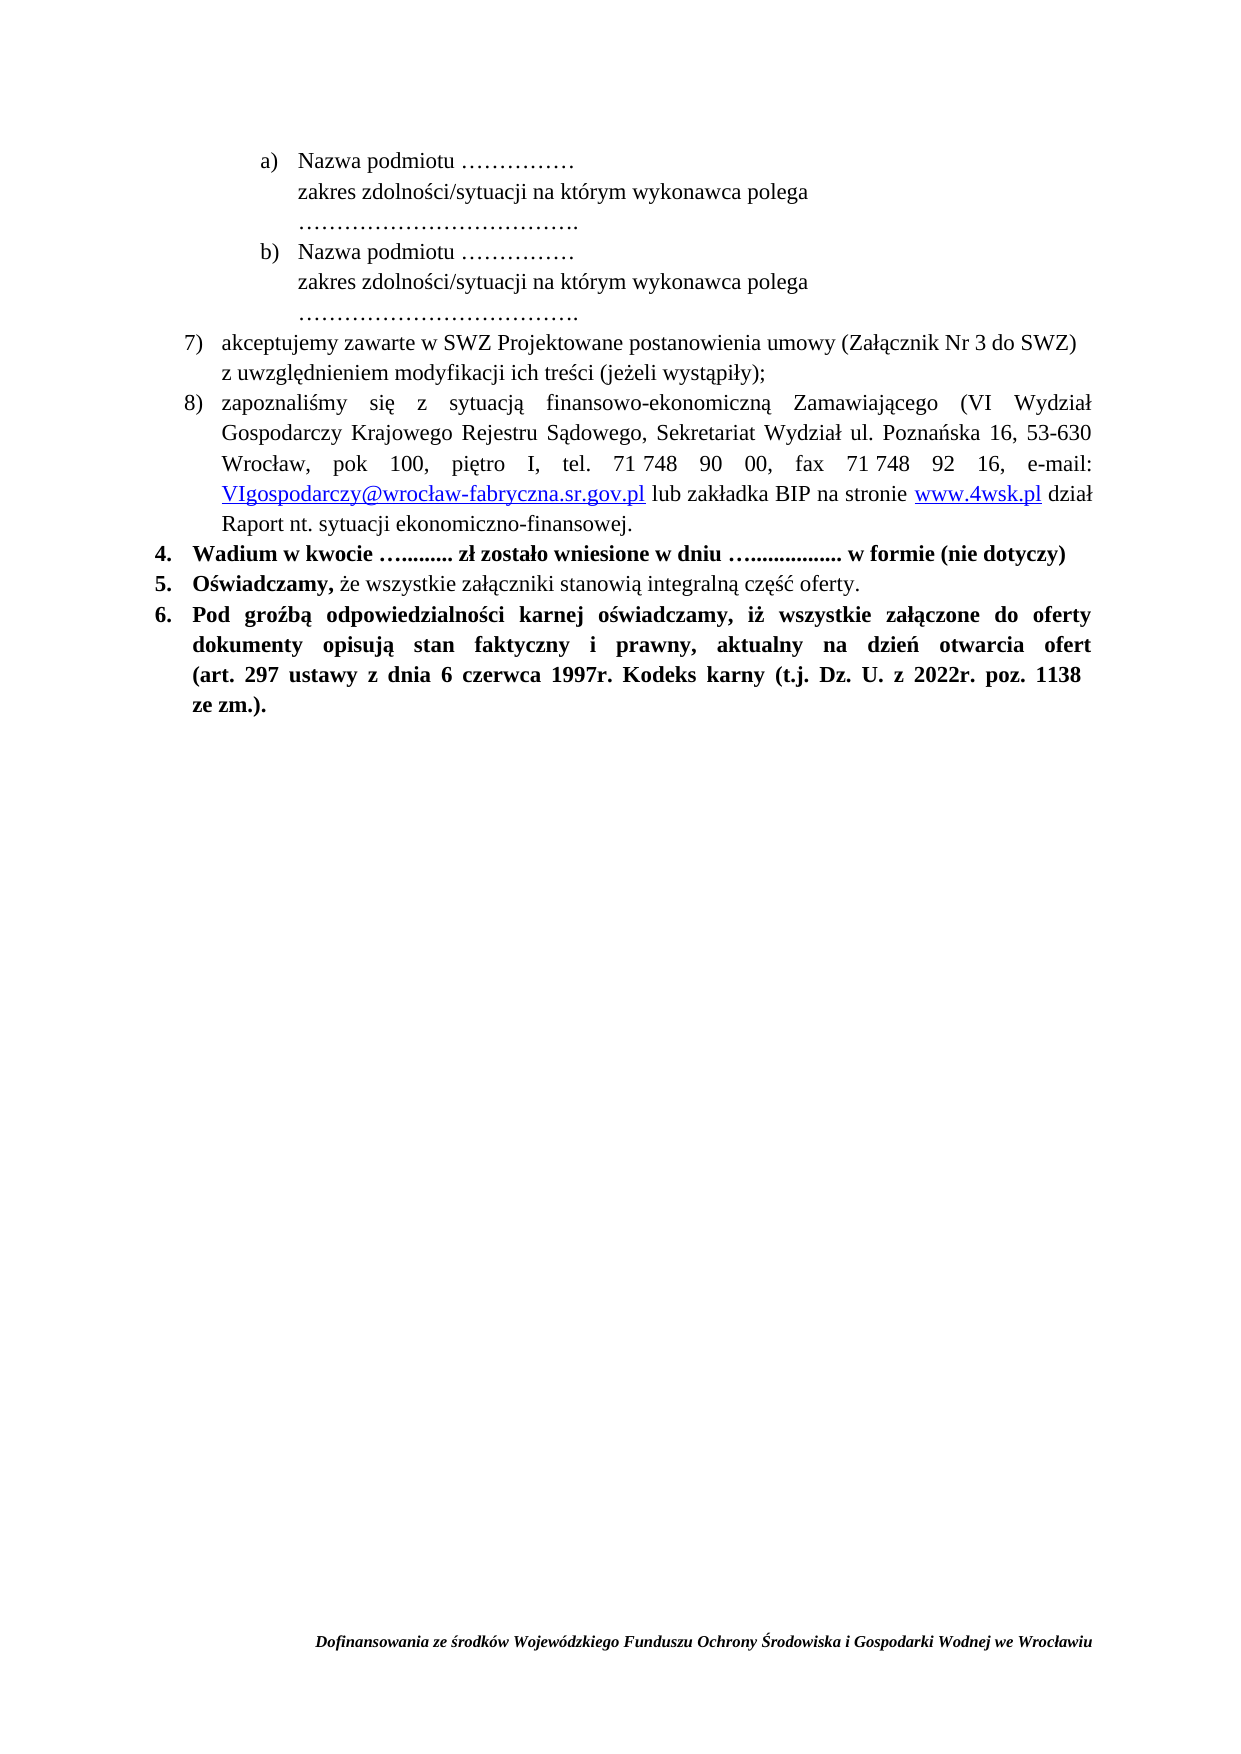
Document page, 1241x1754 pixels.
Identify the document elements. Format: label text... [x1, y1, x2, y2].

list Oświadczamy, że wszystkie załączniki stanowią integralną część oferty. [154, 571, 1093, 597]
list Wadium w kwocie …......... zł zostało wniesione w dniu …................ w formie (nie dotyczy) [154, 540, 1093, 567]
text zakres zdolności/sytuacji na którym wykonawca polega ………………………………. [298, 178, 1093, 234]
list Nazwa podmiotu …………… [260, 238, 1093, 264]
list zapoznaliśmy się z sytuacją finansowo-ekonomiczną Zamawiającego (VI Wydział Gospodarczy Krajowego Rejestru Sądowego, Sekretariat Wydział ul. Poznańska 16, 53-630 Wrocław, pok 100, piętro I, tel. 71 748 90 00, fax 71 748 92 16, e-mail: VIgospodarczy@wrocław-fabryczna.sr.gov.pl lub zakładka BIP na stronie www.4wsk.pl dział Raport nt. sytuacji ekonomiczno-finansowej. [184, 389, 1093, 536]
list akceptujemy zawarte w SWZ Projektowane postanowienia umowy (Załącznik Nr 3 do SWZ) z uwzględnieniem modyfikacji ich treści (jeżeli wystąpiły); [184, 329, 1093, 385]
list Nazwa podmiotu …………… [260, 148, 1093, 174]
text zakres zdolności/sytuacji na którym wykonawca polega ………………………………. [298, 268, 1093, 325]
list Pod groźbą odpowiedzialności karnej oświadczamy, iż wszystkie załączone do oferty dokumenty opisują stan faktyczny i prawny, aktualny na dzień otwarcia ofert (art. 297 ustawy z dnia 6 czerwca 1997r. Kodeks karny (t.j. Dz. U. z 2022r. poz. 1138 ze zm.). [154, 601, 1093, 718]
